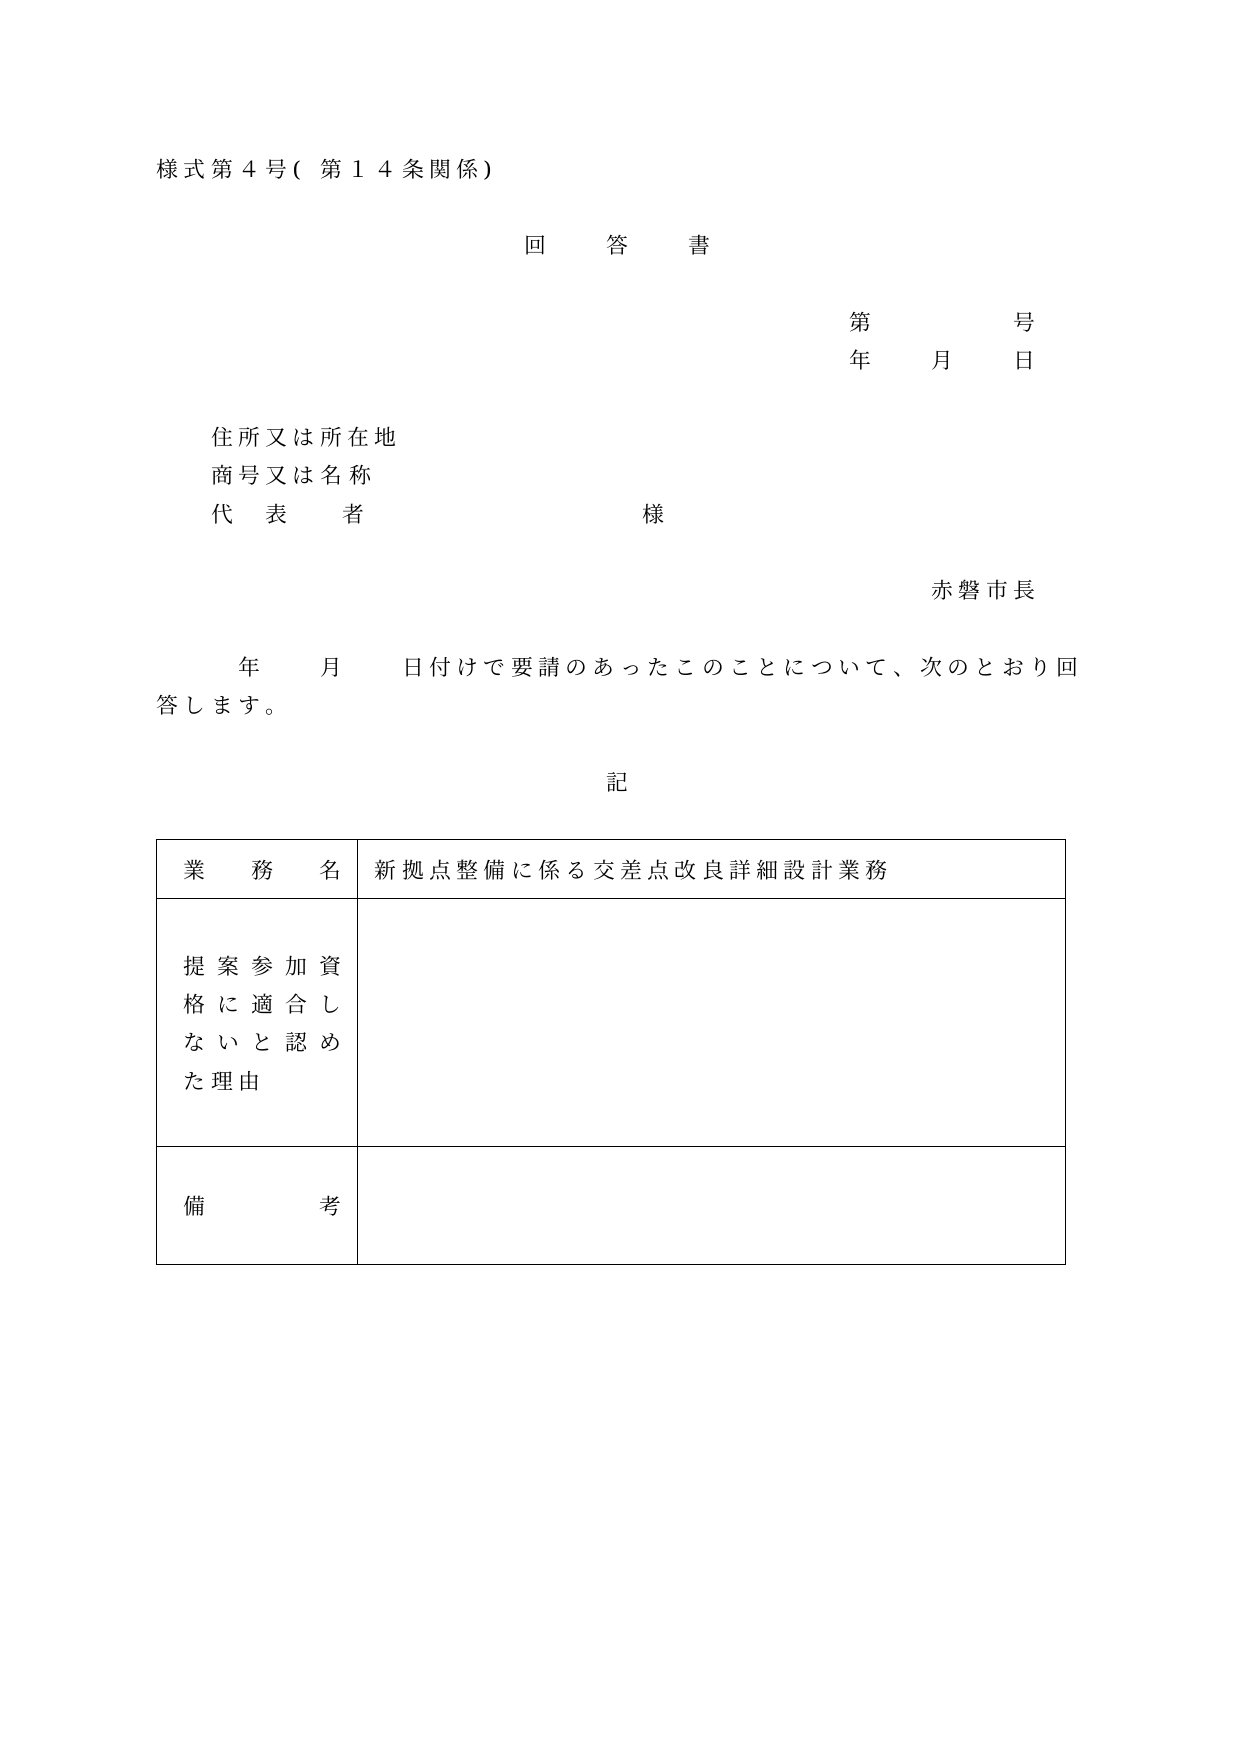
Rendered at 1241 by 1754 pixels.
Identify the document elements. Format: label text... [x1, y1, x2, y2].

table_header 業務名 [157, 840, 357, 898]
text 商号又は名称 [156, 455, 1084, 494]
table_cell [358, 899, 1065, 1146]
table_cell [358, 1147, 1065, 1264]
table_cell 備考 [157, 1147, 357, 1264]
text 回 答 書 [156, 225, 1084, 264]
text 様式第４号(第１４条関係) [156, 149, 1084, 187]
table_cell 提案参加資格に適合しないと認めた理由 [157, 899, 357, 1146]
text 第 号 [156, 302, 1040, 340]
text 赤磐市長 [156, 570, 1040, 609]
text 住所又は所在地 [156, 417, 1084, 455]
table_header 新拠点整備に係る交差点改良詳細設計業務 [358, 840, 1065, 898]
text 記 [156, 762, 1084, 800]
text 代表者 様 [156, 494, 1084, 532]
text 年 月 日付けで要請のあったこのことについて、次のとおり回答します。 [156, 647, 1084, 724]
text 年 月 日 [156, 340, 1040, 379]
